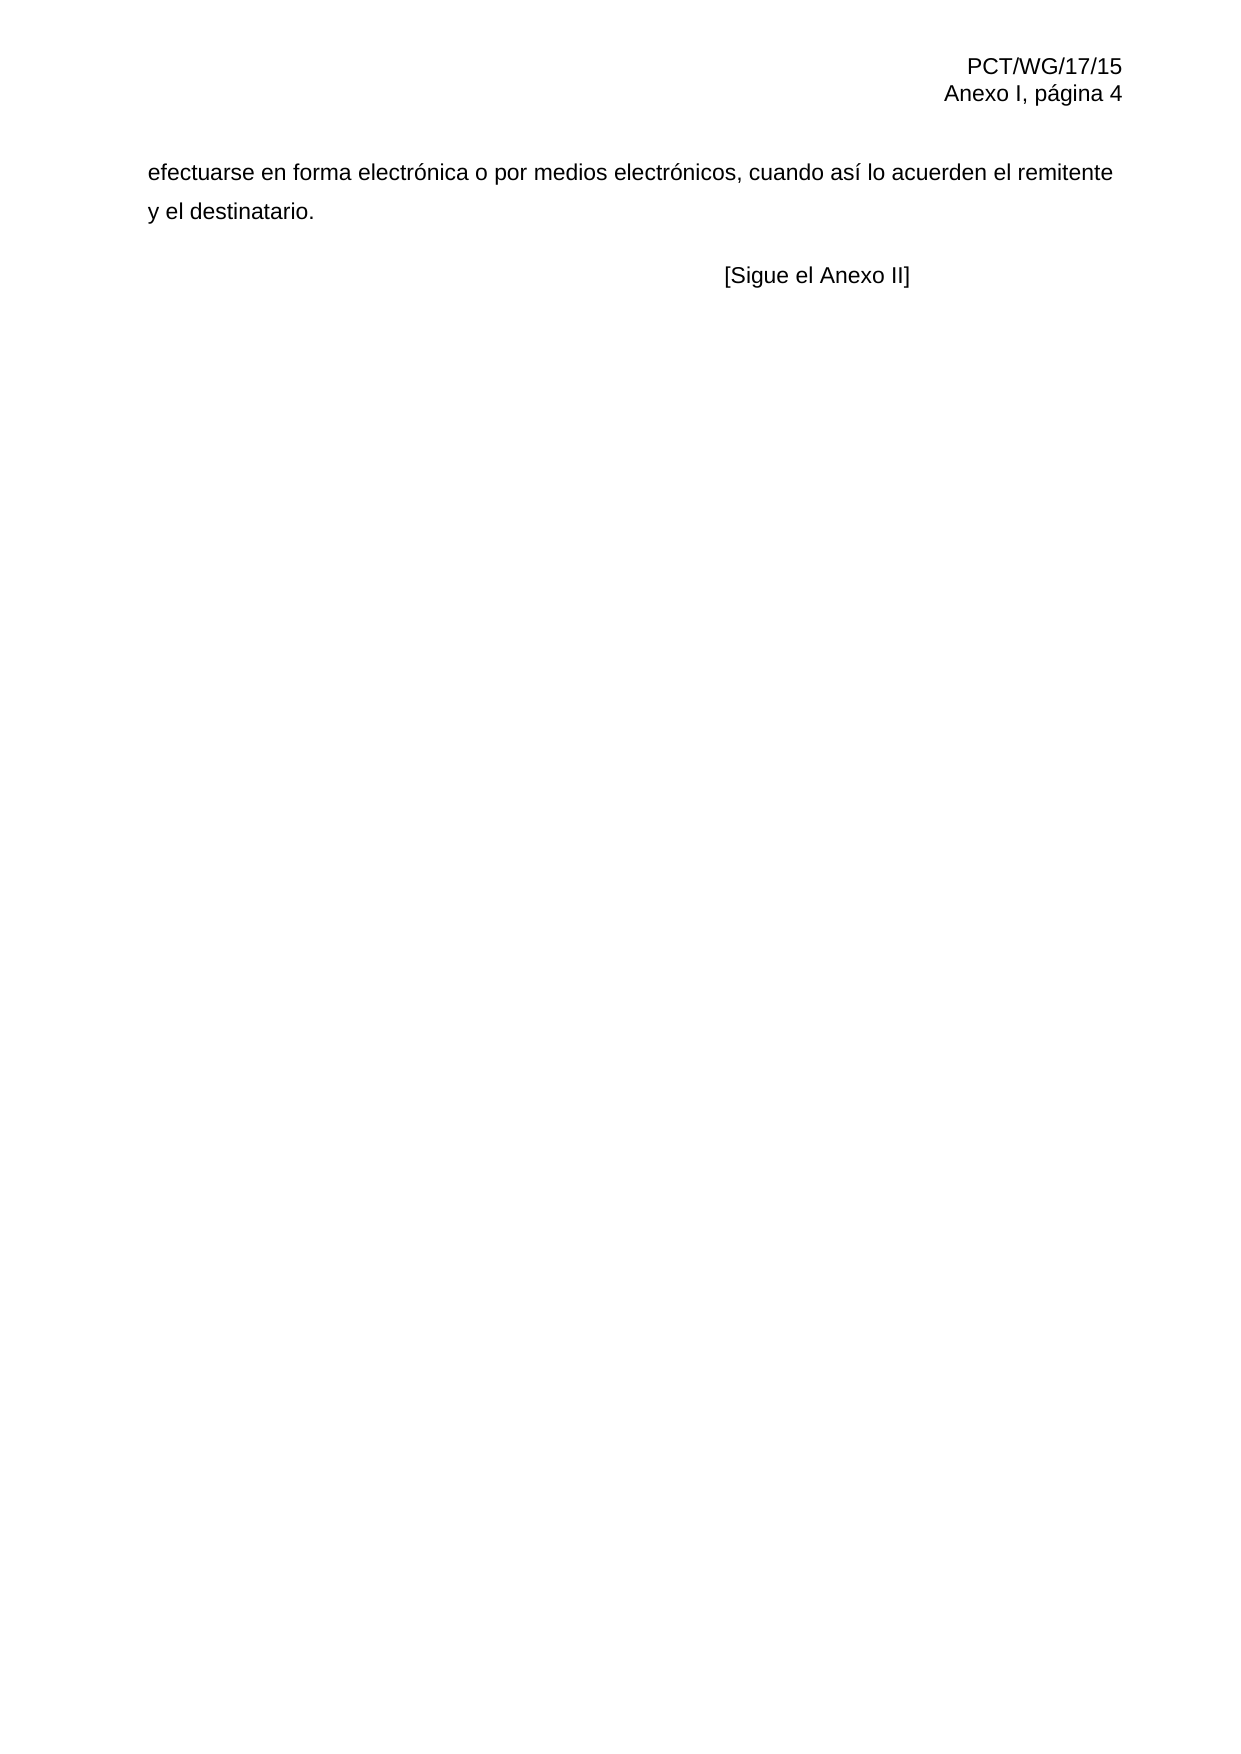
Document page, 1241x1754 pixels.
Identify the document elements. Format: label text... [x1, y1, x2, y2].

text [148, 158, 1122, 224]
text [Sigue el Anexo II] [724, 262, 1122, 289]
